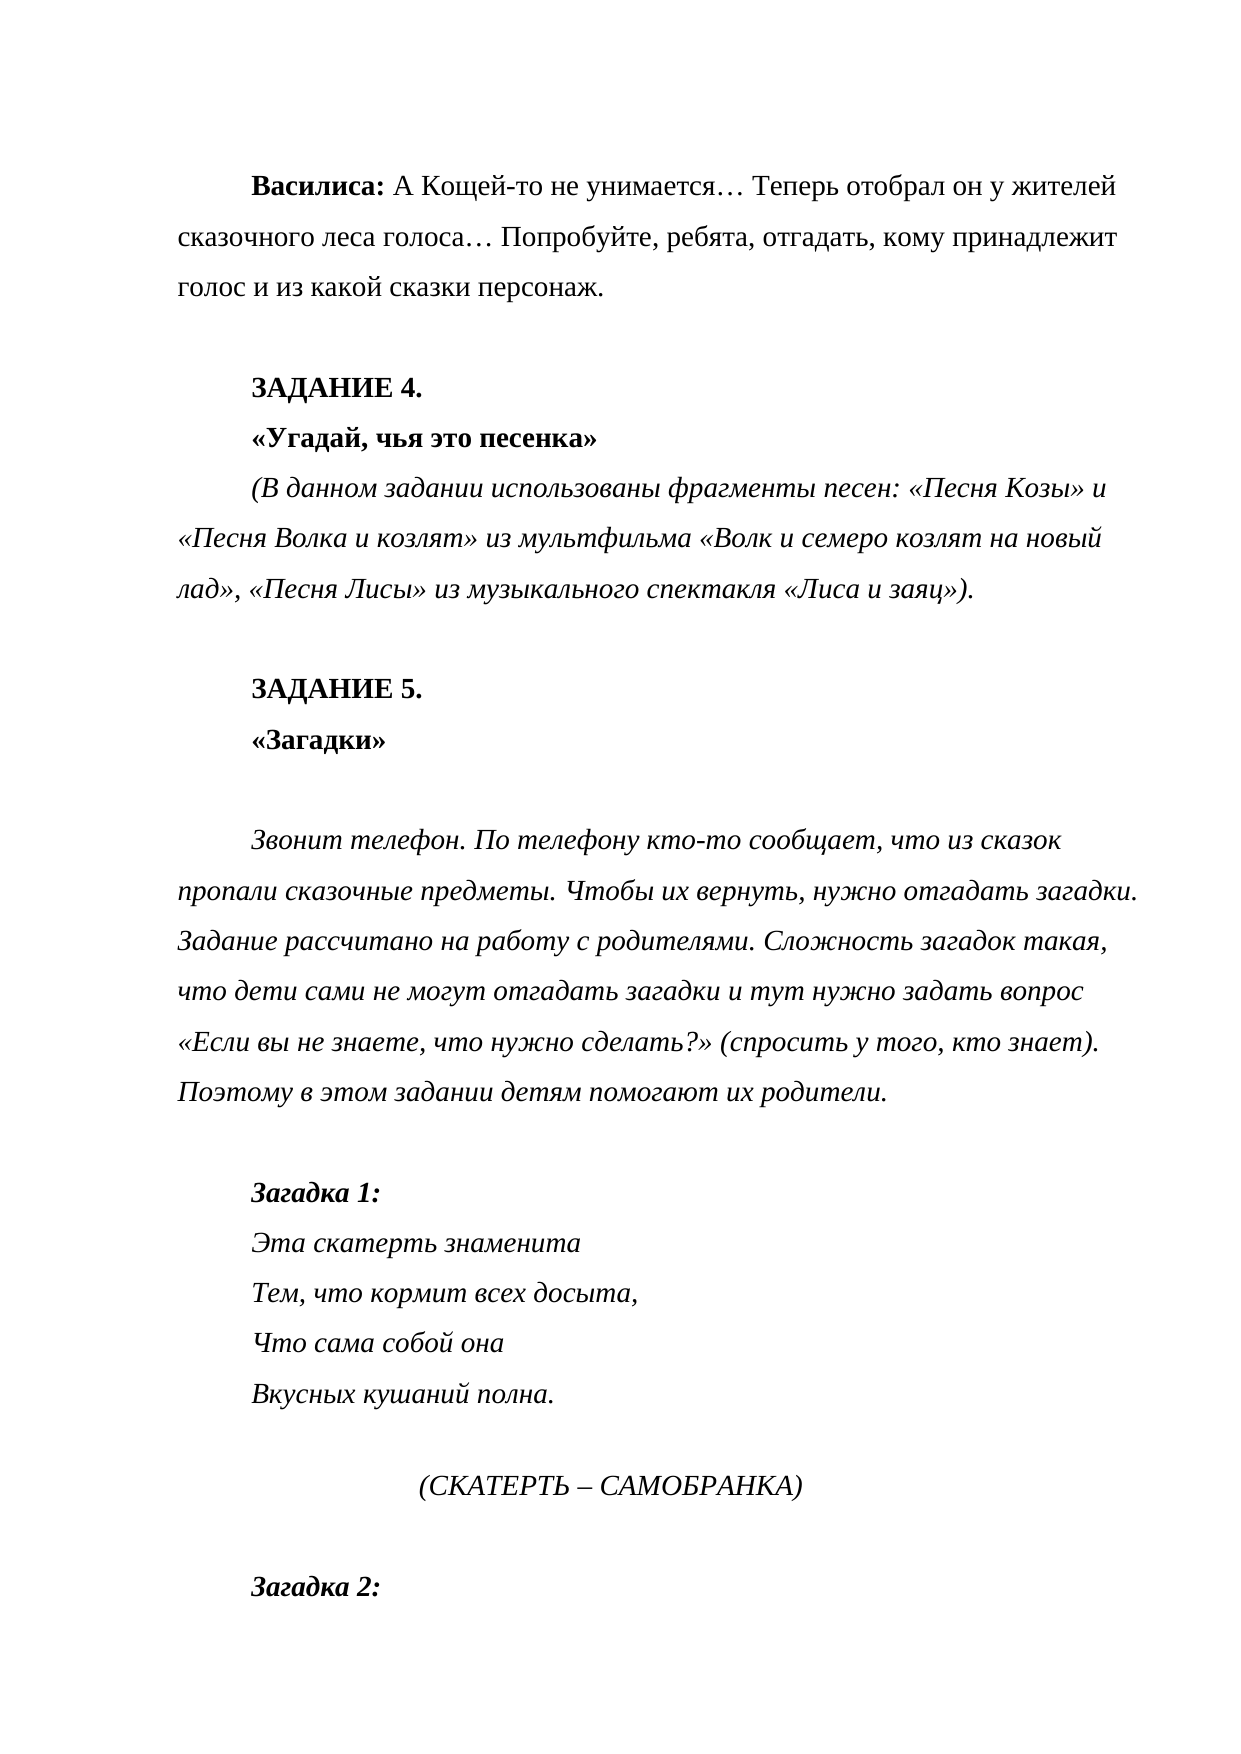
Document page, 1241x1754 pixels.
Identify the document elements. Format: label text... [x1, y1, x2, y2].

list «Загадки» [177, 722, 1152, 755]
list Василиса: А Кощей-то не унимается… Теперь отобрал он у жителей сказочного леса голоса… Попробуйте, ребята, отгадать, кому принадлежит голос и из какой сказки персонаж. [177, 168, 1152, 303]
list «Угадай, чья это песенка» [177, 420, 1152, 453]
list ЗАДАНИЕ 4. [177, 370, 1152, 403]
list (В данном задании использованы фрагменты песен: «Песня Козы» и «Песня Волка и козлят» из мультфильма «Волк и семеро козлят на новый лад», «Песня Лисы» из музыкального спектакля «Лиса и заяц»). [177, 470, 1152, 604]
list Загадка 1: [177, 1175, 1152, 1208]
list Эта скатерть знаменита [177, 1225, 1152, 1258]
list Задание рассчитано на работу с родителями. Сложность загадок такая, что дети сами не могут отгадать загадки и тут нужно задать вопрос «Если вы не знаете, что нужно сделать?» (спросить у того, кто знает). Поэтому в этом задании детям помогают их родители. [177, 923, 1152, 1108]
list Звонит телефон. По телефону кто-то сообщает, что из сказок пропали сказочные предметы. Чтобы их вернуть, нужно отгадать загадки. [177, 822, 1152, 906]
list Тем, что кормит всех досыта, [177, 1275, 1152, 1309]
list Вкусных кушаний полна. [177, 1376, 1152, 1409]
list Что сама собой она [177, 1326, 1152, 1359]
list (СКАТЕРТЬ – САМОБРАНКА) [177, 1468, 1152, 1502]
list Загадка 2: [177, 1569, 1152, 1602]
list ЗАДАНИЕ 5. [177, 672, 1152, 705]
